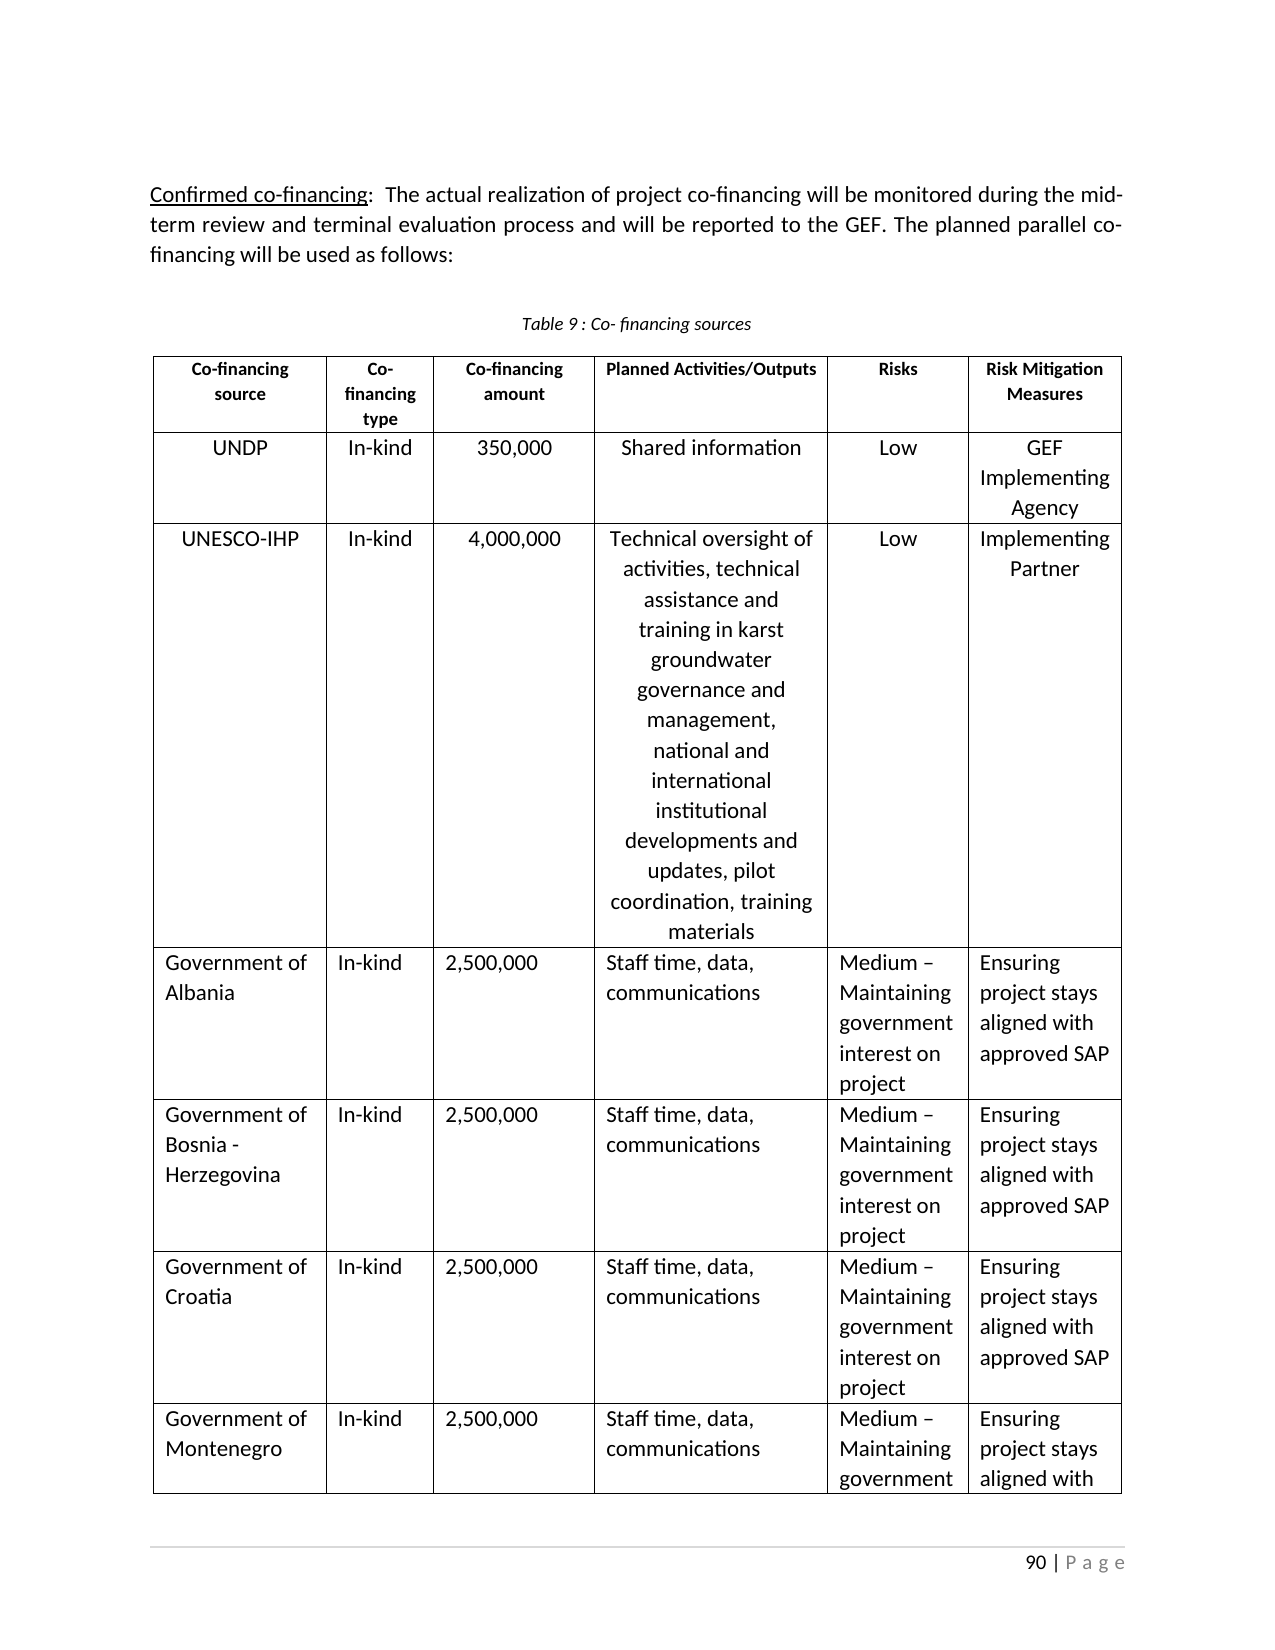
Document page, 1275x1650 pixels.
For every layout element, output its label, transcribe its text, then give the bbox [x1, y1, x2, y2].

table_cell Ensuring project stays aligned with approved SAP [969, 1252, 1121, 1403]
table_header Risks [828, 357, 968, 432]
table_cell Medium – Maintaining government interest on project [828, 948, 968, 1099]
table_cell Low [828, 433, 968, 523]
table_cell Staff time, data, communications [595, 1252, 827, 1403]
table_cell 2,500,000 [434, 948, 594, 1099]
table_cell GEF Implementing Agency [969, 433, 1121, 523]
table_cell In-kind [327, 948, 433, 1099]
table_cell 350,000 [434, 433, 594, 523]
table_cell Implementing Partner [969, 524, 1121, 947]
table_cell UNESCO-IHP [154, 524, 326, 947]
table_cell 2,500,000 [434, 1252, 594, 1403]
table_cell Medium – Maintaining government interest on project [828, 1100, 968, 1251]
text Confirmed co-financing: The actual realization of project co-financing will be monitored during the mid-term review and terminal evaluation process and will be reported to the GEF. The planned parallel co-financing will be used as follows: [150, 180, 1125, 269]
table_cell UNDP [154, 433, 326, 523]
table_cell Medium – Maintaining government interest on project [828, 1252, 968, 1403]
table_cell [969, 1404, 1121, 1492]
table_cell In-kind [327, 1404, 433, 1492]
table_cell In-kind [327, 1252, 433, 1403]
table_header Co-financing amount [434, 357, 594, 432]
table_header Planned Activities/Outputs [595, 357, 827, 432]
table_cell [828, 1404, 968, 1492]
table_cell 4,000,000 [434, 524, 594, 947]
table_cell In-kind [327, 524, 433, 947]
table_header Risk Mitigation Measures [969, 357, 1121, 432]
table_cell Shared information [595, 433, 827, 523]
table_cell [595, 1404, 827, 1492]
table_cell 2,500,000 [434, 1404, 594, 1492]
table_header Co-financing type [327, 357, 433, 432]
table_header Co-financing source [154, 357, 326, 432]
table_cell Staff time, data, communications [595, 948, 827, 1099]
table_cell Government of Croatia [154, 1252, 326, 1403]
table_cell Technical oversight of activities, technical assistance and training in karst groundwater governance and management, national and international institutional developments and updates, pilot coordination, training materials [595, 524, 827, 947]
table_cell Staff time, data, communications [595, 1100, 827, 1251]
text Table 9 : Co- financing sources [150, 312, 1125, 335]
table_cell Ensuring project stays aligned with approved SAP [969, 948, 1121, 1099]
table_cell In-kind [327, 1100, 433, 1251]
table_cell 2,500,000 [434, 1100, 594, 1251]
table_cell Low [828, 524, 968, 947]
table_cell Government of Bosnia - Herzegovina [154, 1100, 326, 1251]
table_cell Ensuring project stays aligned with approved SAP [969, 1100, 1121, 1251]
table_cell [154, 1404, 326, 1492]
table_cell In-kind [327, 433, 433, 523]
table_cell Government of Albania [154, 948, 326, 1099]
